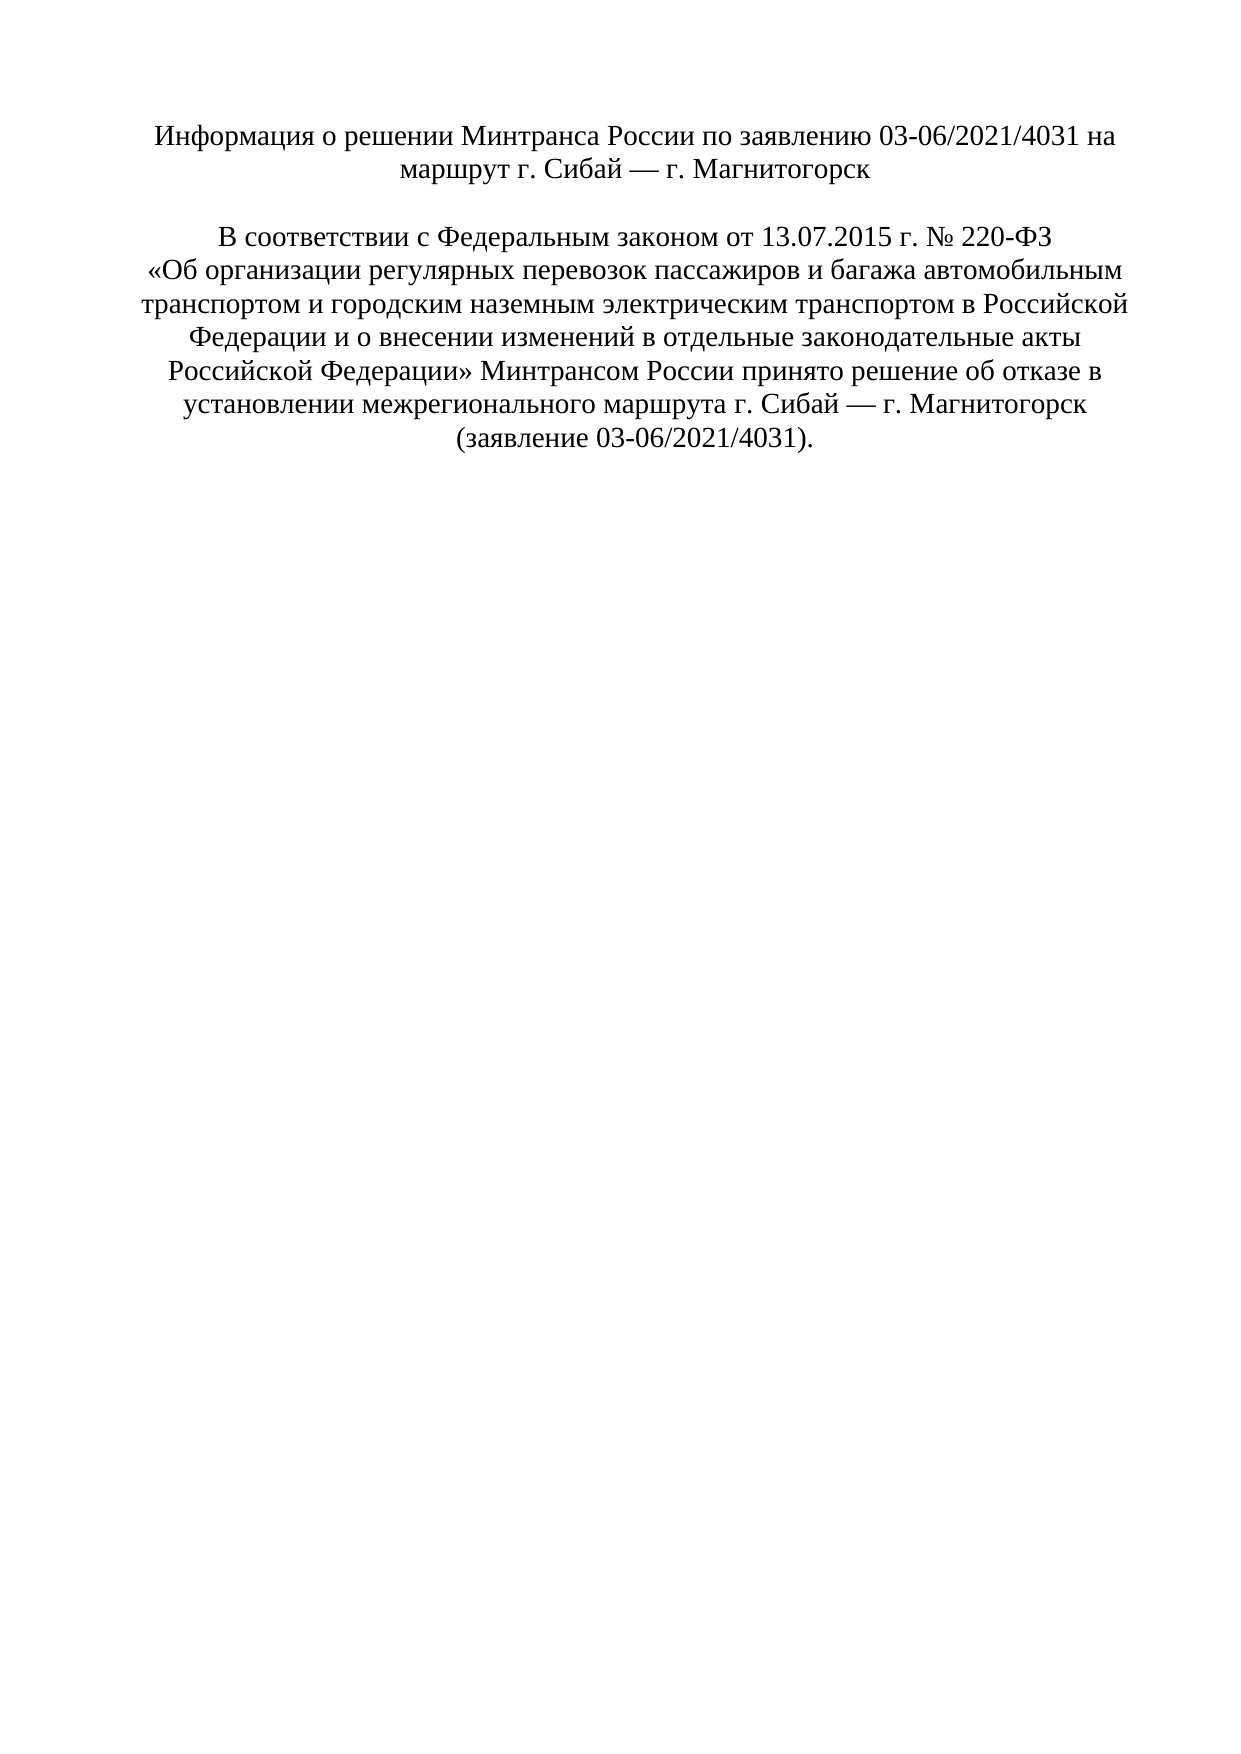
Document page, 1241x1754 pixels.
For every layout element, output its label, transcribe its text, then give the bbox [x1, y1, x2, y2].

text В соответствии с Федеральным законом от 13.07.2015 г. № 220-ФЗ «Об организации регулярных перевозок пассажиров и багажа автомобильным транспортом и городским наземным электрическим транспортом в Российской Федерации и о внесении изменений в отдельные законодательные акты Российской Федерации» Минтрансом России принято решение об отказе в установлении межрегионального маршрута г. Сибай — г. Магнитогорск (заявление 03-06/2021/4031). [118, 219, 1152, 453]
text Информация о решении Минтранса России по заявлению 03-06/2021/4031 на маршрут г. Сибай — г. Магнитогорск [118, 118, 1152, 185]
